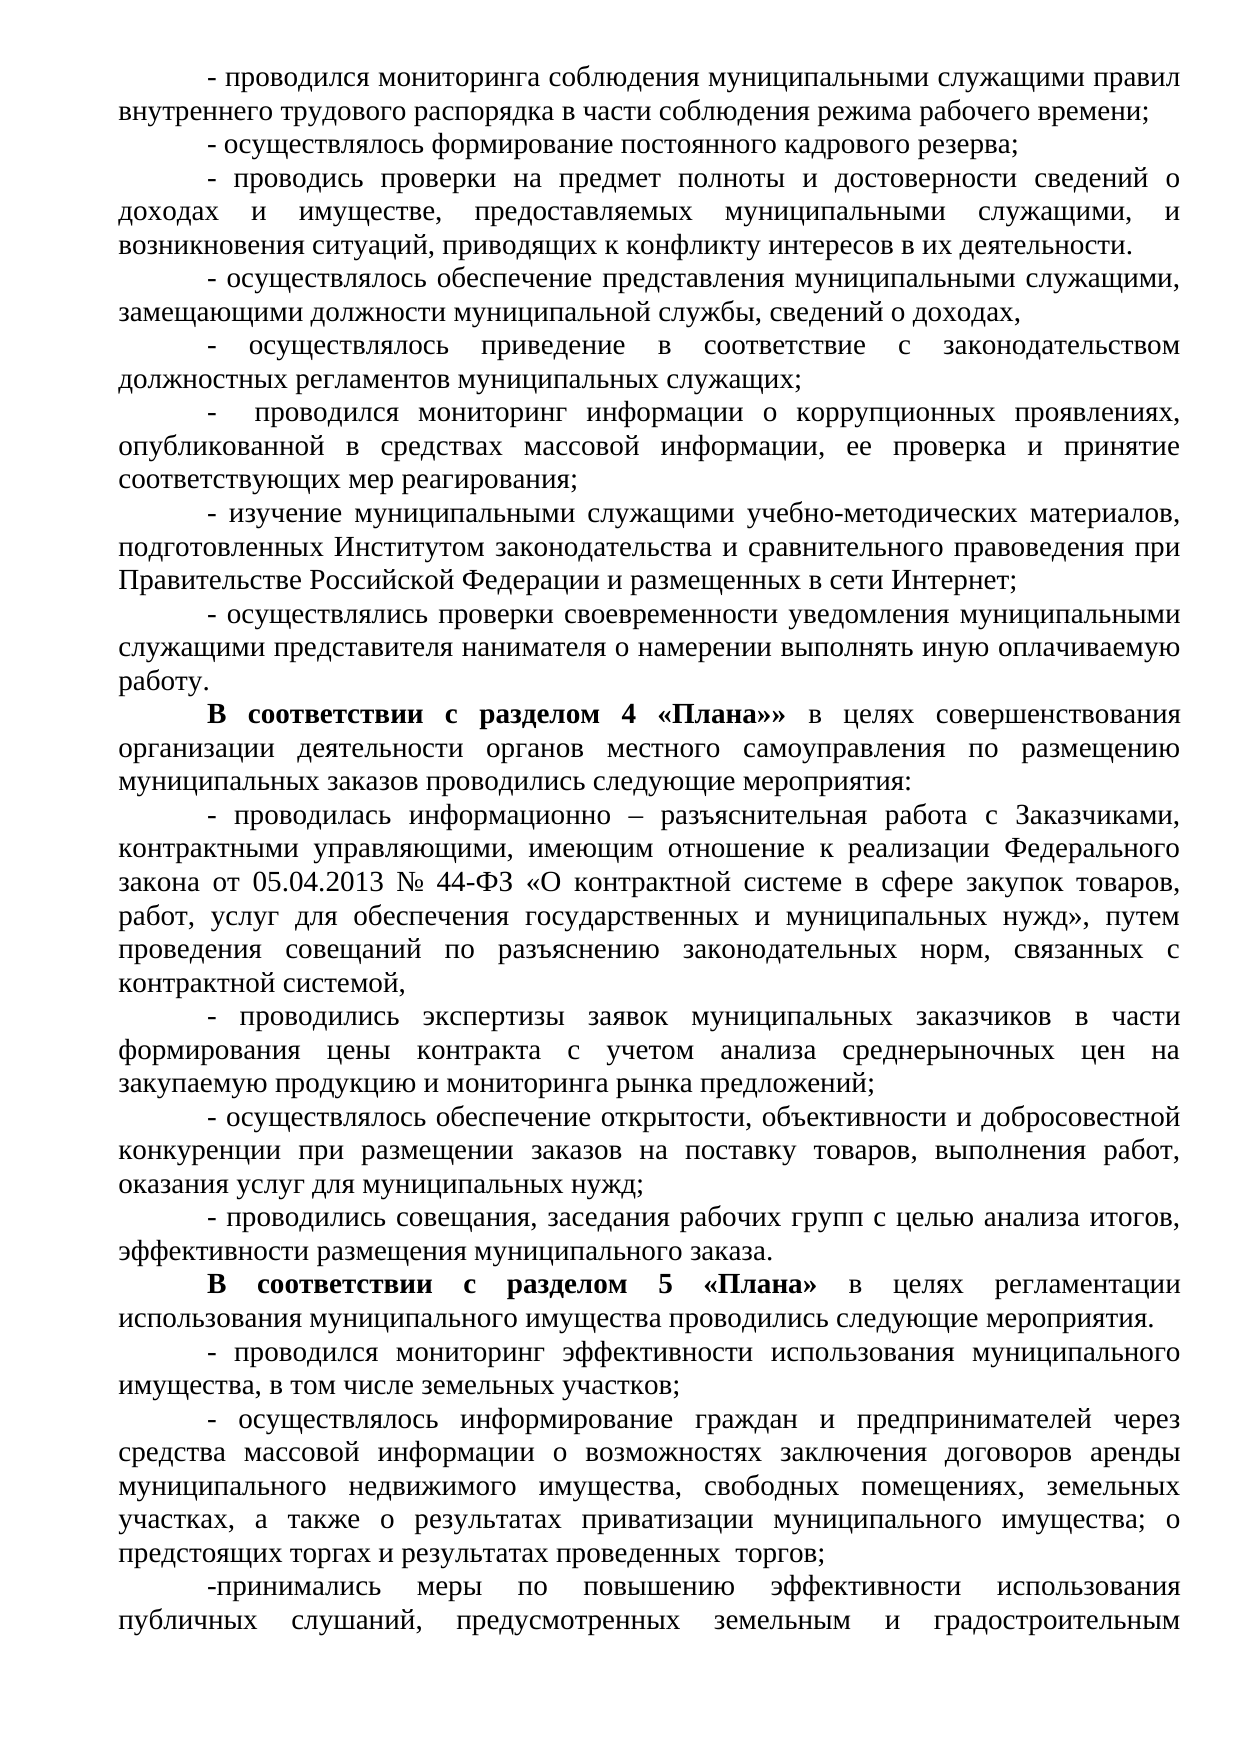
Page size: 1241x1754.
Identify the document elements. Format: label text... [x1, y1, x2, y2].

text - проводись проверки на предмет полноты и достоверности сведений о доходах и имуществе, предоставляемых муниципальными служащими, и возникновения ситуаций, приводящих к конфликту интересов в их деятельности. [118, 160, 1181, 260]
text - изучение муниципальными служащими учебно-методических материалов, подготовленных Институтом законодательства и сравнительного правоведения при Правительстве Российской Федерации и размещенных в сети Интернет; [118, 495, 1181, 596]
text - проводился мониторинг эффективности использования муниципального имущества, в том числе земельных участков; [118, 1334, 1181, 1401]
text В соответствии с разделом 5 «Плана» в целях регламентации использования муниципального имущества проводились следующие мероприятия. [118, 1267, 1181, 1334]
text - осуществлялось обеспечение открытости, объективности и добросовестной конкуренции при размещении заказов на поставку товаров, выполнения работ, оказания услуг для муниципальных нужд; [118, 1099, 1181, 1199]
text - проводилась информационно – разъяснительная работа с Заказчиками, контрактными управляющими, имеющим отношение к реализации Федерального закона от 05.04.2013 № 44-ФЗ «О контрактной системе в сфере закупок товаров, работ, услуг для обеспечения государственных и муниципальных нужд», путем проведения совещаний по разъяснению законодательных норм, связанных с контрактной системой, [118, 797, 1181, 998]
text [118, 1568, 1181, 1636]
text - осуществлялось формирование постоянного кадрового резерва; [118, 126, 1181, 160]
text - осуществлялось приведение в соответствие с законодательством должностных регламентов муниципальных служащих; [118, 327, 1181, 394]
text - проводились совещания, заседания рабочих групп с целью анализа итогов, эффективности размещения муниципального заказа. [118, 1199, 1181, 1267]
text - осуществлялось информирование граждан и предпринимателей через средства массовой информации о возможностях заключения договоров аренды муниципального недвижимого имущества, свободных помещениях, земельных участках, а также о результатах приватизации муниципального имущества; о предстоящих торгах и результатах проведенных торгов; [118, 1401, 1181, 1568]
text В соответствии с разделом 4 «Плана»» в целях совершенствования организации деятельности органов местного самоуправления по размещению муниципальных заказов проводились следующие мероприятия: [118, 696, 1181, 797]
text - осуществлялись проверки своевременности уведомления муниципальными служащими представителя нанимателя о намерении выполнять иную оплачиваемую работу. [118, 596, 1181, 696]
text - проводились экспертизы заявок муниципальных заказчиков в части формирования цены контракта с учетом анализа среднерыночных цен на закупаемую продукцию и мониторинга рынка предложений; [118, 998, 1181, 1099]
text - проводился мониторинга соблюдения муниципальными служащими правил внутреннего трудового распорядка в части соблюдения режима рабочего времени; [118, 59, 1181, 126]
text - осуществлялось обеспечение представления муниципальными служащими, замещающими должности муниципальной службы, сведений о доходах, [118, 260, 1181, 327]
text - проводился мониторинг информации о коррупционных проявлениях, опубликованной в средствах массовой информации, ее проверка и принятие соответствующих мер реагирования; [118, 394, 1181, 495]
